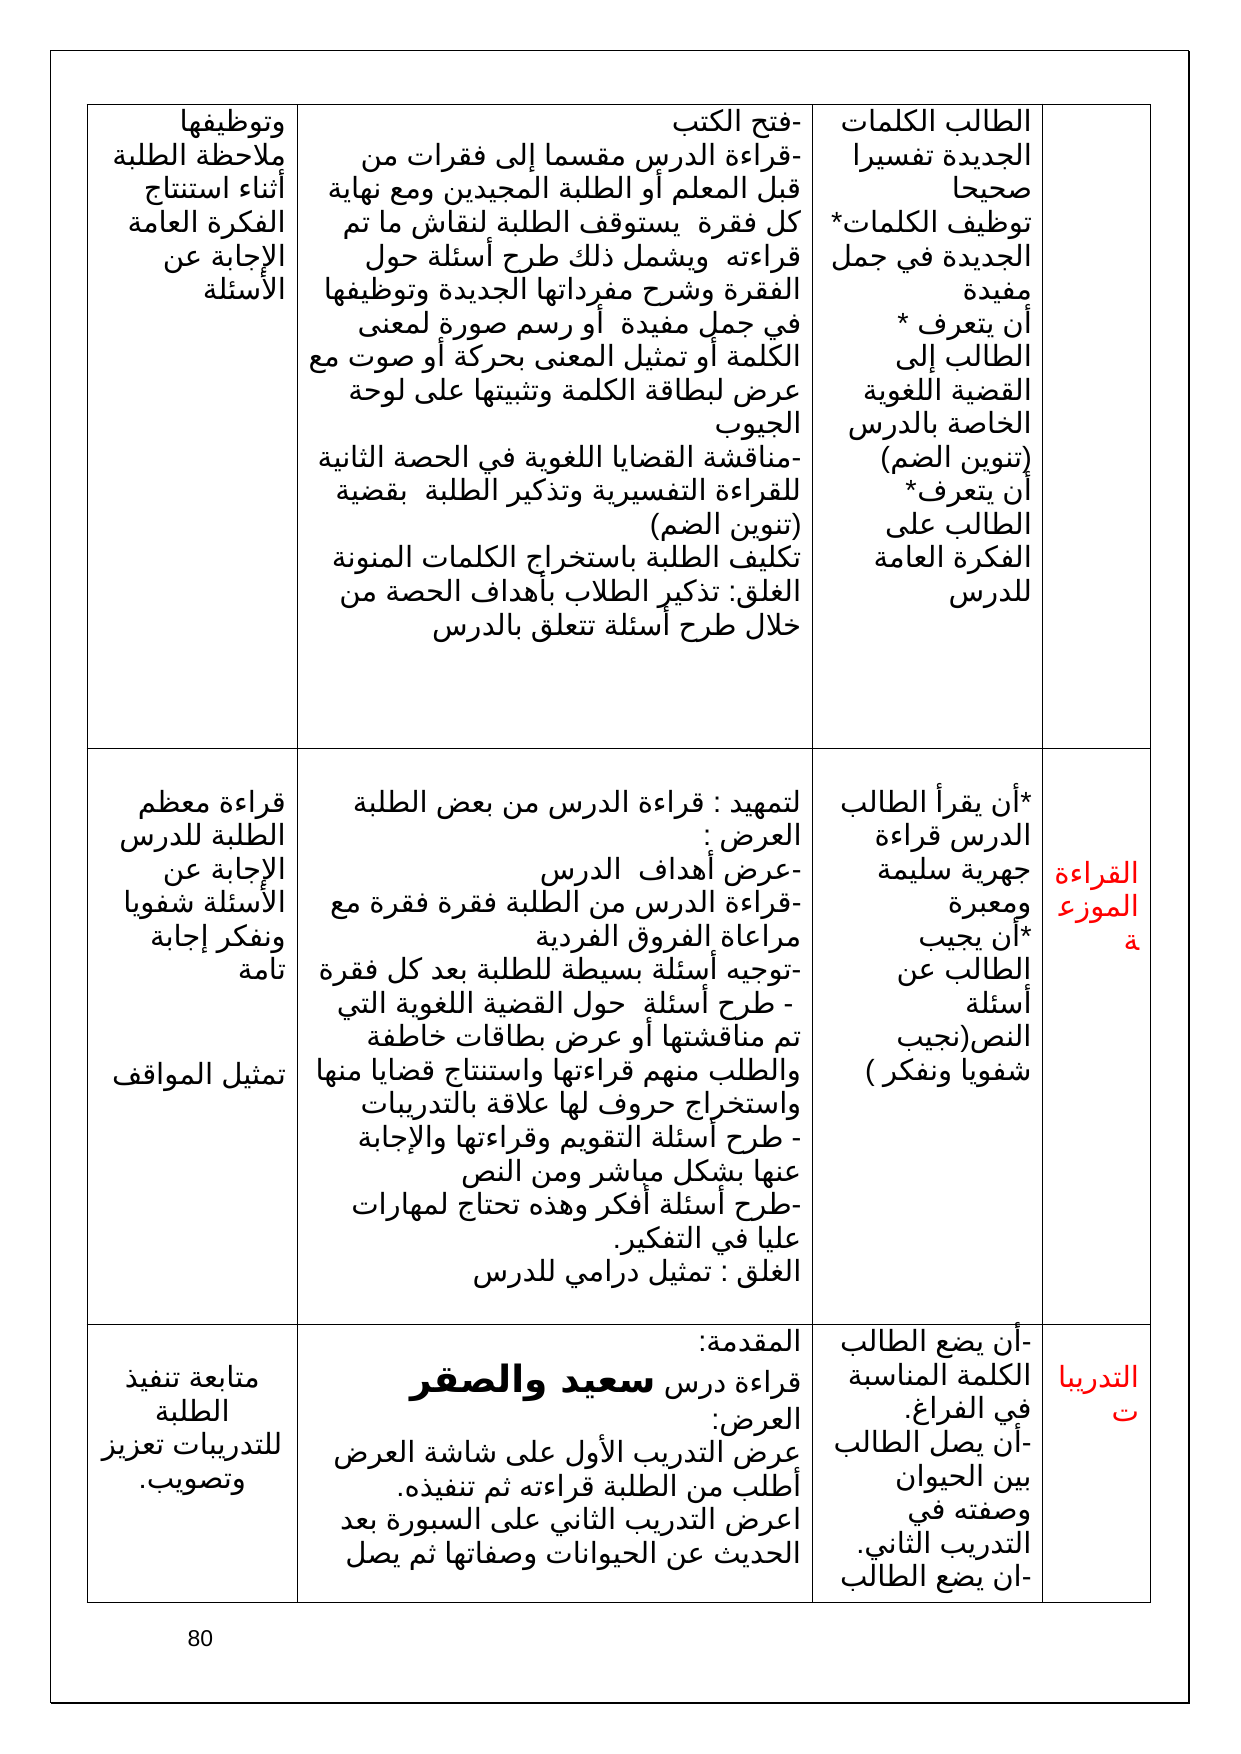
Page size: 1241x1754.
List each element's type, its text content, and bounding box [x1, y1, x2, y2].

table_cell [88, 1325, 297, 1602]
table_cell القراءة الموزعة [1043, 749, 1150, 1323]
table_cell التدريبات [1043, 1325, 1150, 1602]
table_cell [813, 1325, 1042, 1602]
table_cell *أن يقرأ الطالب الدرس قراءة جهرية سليمة ومعبرة *أن يجيب الطالب عن أسئلة النص(نجيب شفويا ونفكر ) [813, 749, 1042, 1323]
table_cell لتمهيد : قراءة الدرس من بعض الطلبة العرض : -عرض أهداف الدرس -قراءة الدرس من الطلبة فقرة فقرة مع مراعاة الفروق الفردية -توجيه أسئلة بسيطة للطلبة بعد كل فقرة - طرح أسئلة حول القضية اللغوية التي تم مناقشتها أو عرض بطاقات خاطفة والطلب منهم قراءتها واستنتاج قضايا منها واستخراج حروف لها علاقة بالتدريبات - طرح أسئلة التقويم وقراءتها والإجابة عنها بشكل مباشر ومن النص -طرح أسئلة أفكر وهذه تحتاج لمهارات عليا في التفكير. الغلق : تمثيل درامي للدرس [298, 749, 812, 1323]
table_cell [813, 105, 1042, 748]
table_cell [298, 1325, 812, 1602]
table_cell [1043, 105, 1150, 748]
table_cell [88, 105, 297, 748]
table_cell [298, 105, 812, 748]
table_cell قراءة معظم الطلبة للدرس الإجابة عن الأسئلة شفويا ونفكر إجابة تامة تمثيل المواقف [88, 749, 297, 1323]
